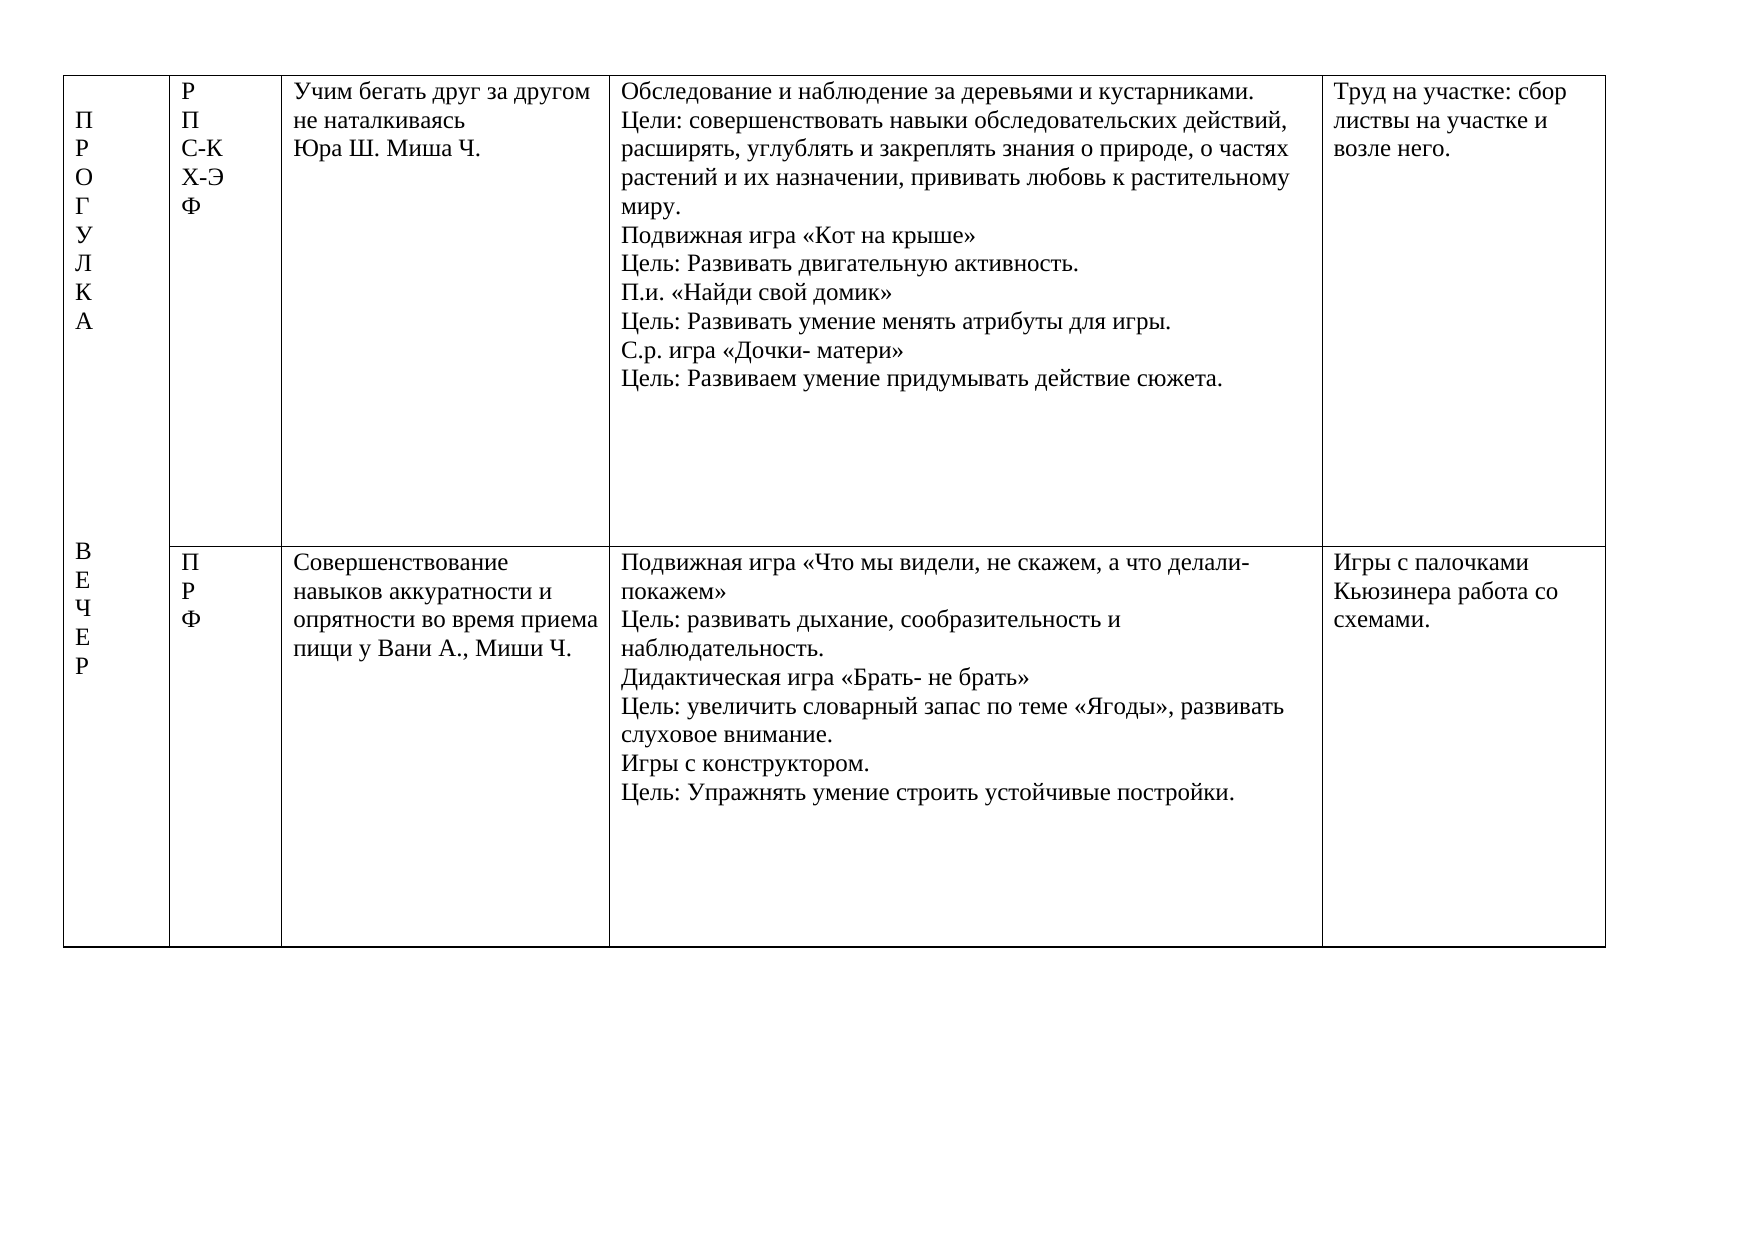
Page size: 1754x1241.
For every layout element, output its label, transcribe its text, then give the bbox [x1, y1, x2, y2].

table_cell П Р Ф [170, 547, 281, 946]
table_cell П Р О Г У Л К А В Е Ч Е Р [64, 76, 169, 946]
table_cell Подвижная игра «Что мы видели, не скажем, а что делали- покажем» Цель: развивать дыхание, сообразительность и наблюдательность. Дидактическая игра «Брать- не брать» Цель: увеличить словарный запас по теме «Ягоды», развивать слуховое внимание. Игры с конструктором. Цель: Упражнять умение строить устойчивые постройки. [610, 547, 1322, 946]
table_cell Совершенствование навыков аккуратности и опрятности во время приема пищи у Вани А., Миши Ч. [282, 547, 609, 946]
table_cell Обследование и наблюдение за деревьями и кустарниками. Цели: совершенствовать навыки обследовательских действий, расширять, углублять и закреплять знания о природе, о частях растений и их назначении, прививать любовь к растительному миру. Подвижная игра «Кот на крыше» Цель: Развивать двигательную активность. П.и. «Найди свой домик» Цель: Развивать умение менять атрибуты для игры. С.р. игра «Дочки- матери» Цель: Развиваем умение придумывать действие сюжета. [610, 76, 1322, 546]
table_cell Труд на участке: сбор листвы на участке и возле него. [1323, 76, 1605, 546]
table_cell Р П С-К Х-Э Ф [170, 76, 281, 546]
table_cell Игры с палочками Кьюзинера работа со схемами. [1323, 547, 1605, 946]
table_cell Учим бегать друг за другом не наталкиваясь Юра Ш. Миша Ч. [282, 76, 609, 546]
